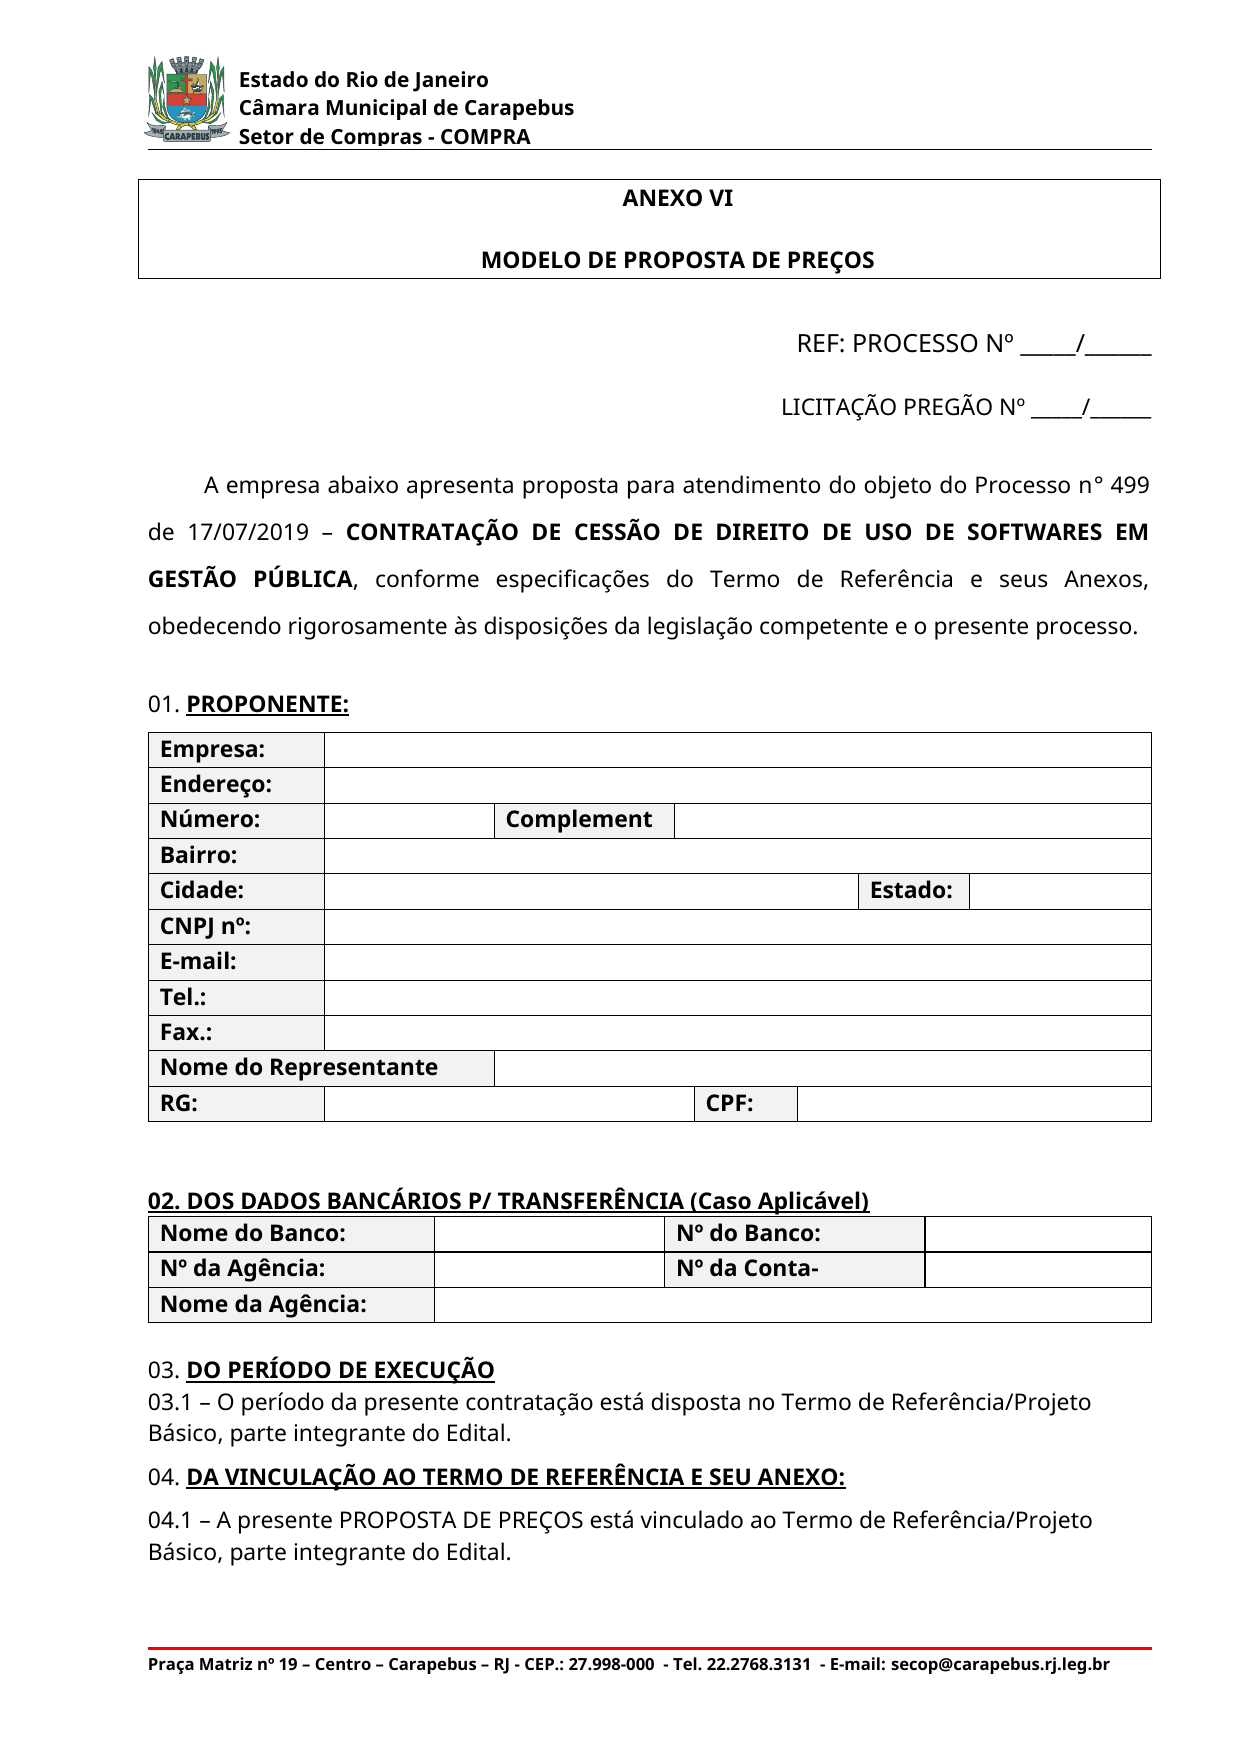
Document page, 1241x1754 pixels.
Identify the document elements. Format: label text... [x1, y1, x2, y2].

table_cell Estado: [859, 874, 969, 909]
text REF: PROCESSO Nº _____/______ [148, 326, 1152, 360]
table_cell Nº da Agência: [149, 1253, 434, 1287]
text LICITAÇÃO PREGÃO Nº _____/______ [148, 391, 1152, 422]
table_cell Cidade: [149, 874, 324, 909]
table_cell Tel.: [149, 981, 324, 1015]
table_cell [325, 768, 1151, 802]
table_header [435, 1217, 664, 1251]
table_header Nome do Banco: [149, 1217, 434, 1251]
table_cell Nº da Conta-Corrente: [665, 1253, 924, 1287]
table_cell CPF: [695, 1087, 797, 1121]
table_header Empresa: [149, 733, 324, 767]
table_cell Fax.: [149, 1016, 324, 1050]
text MODELO DE PROPOSTA DE PREÇOS [139, 241, 1160, 278]
table_cell Nome da Agência: [149, 1288, 434, 1322]
table_cell RG: [149, 1087, 324, 1121]
text 03. DO PERÍODO DE EXECUÇÃO [148, 1354, 1152, 1386]
table_cell [325, 1087, 694, 1121]
table_cell [325, 1016, 1151, 1050]
table_cell [435, 1288, 1151, 1322]
table_cell [495, 1051, 1151, 1086]
table_cell [325, 839, 1151, 873]
table_cell [325, 910, 1151, 944]
table_cell E-mail: [149, 945, 324, 979]
table_cell [675, 804, 1151, 838]
text A empresa abaixo apresenta proposta para atendimento do objeto do Processo n° 499 de 17/07/2019 – CONTRATAÇÃO DE CESSÃO DE DIREITO DE USO DE SOFTWARES EM GESTÃO PÚBLICA, conforme especificações do Termo de Referência e seus Anexos, obedecendo rigorosamente às disposições da legislação competente e o presente processo. [148, 469, 1150, 641]
text ANEXO VI [139, 180, 1160, 213]
table_header Nº do Banco: [665, 1217, 924, 1251]
text 04.1 – A presente PROPOSTA DE PREÇOS está vinculado ao Termo de Referência/Projeto Básico, parte integrante do Edital. [148, 1504, 1152, 1567]
table_cell [970, 874, 1151, 909]
table_cell Endereço: [149, 768, 324, 802]
text 02. DOS DADOS BANCÁRIOS P/ TRANSFERÊNCIA (Caso Aplicável) [148, 1185, 1152, 1216]
table_cell [798, 1087, 1151, 1121]
text 01. PROPONENTE: [148, 688, 1152, 719]
table_cell Número: [149, 804, 324, 838]
table_cell [435, 1253, 664, 1287]
table_cell CNPJ nº: [149, 910, 324, 944]
table_cell [325, 804, 494, 838]
table_cell Complemento: [495, 804, 674, 838]
table_cell Nome do Representante Legal: [149, 1051, 494, 1086]
text 04. DA VINCULAÇÃO AO TERMO DE REFERÊNCIA E SEU ANEXO: [148, 1461, 1152, 1492]
table_header [325, 733, 1151, 767]
table_cell [325, 945, 1151, 979]
table_cell [325, 874, 858, 909]
table_header [926, 1217, 1151, 1251]
table_cell [325, 981, 1151, 1015]
text 03.1 – O período da presente contratação está disposta no Termo de Referência/Projeto Básico, parte integrante do Edital. [148, 1386, 1152, 1448]
table_cell Bairro: [149, 839, 324, 873]
table_cell [926, 1253, 1151, 1287]
